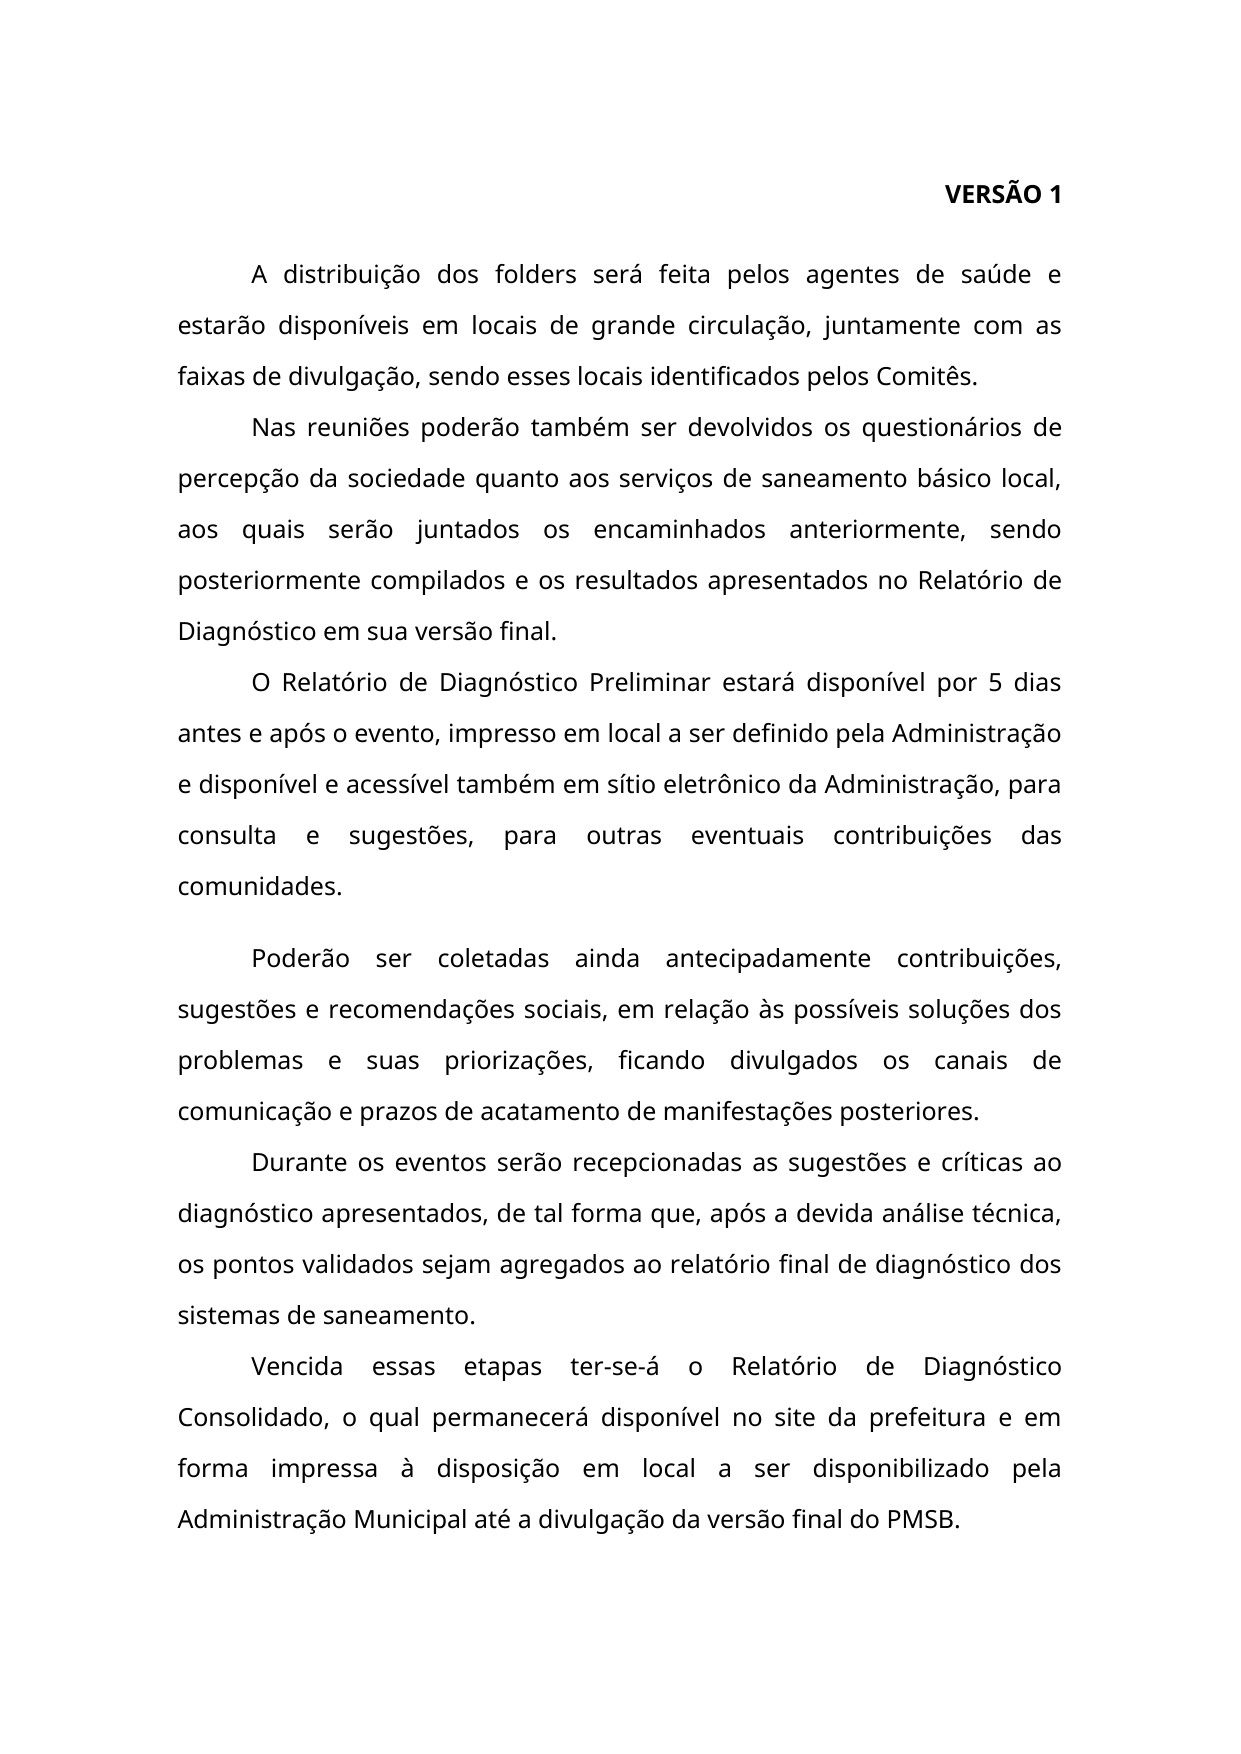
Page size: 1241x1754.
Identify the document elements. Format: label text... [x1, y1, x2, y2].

text Nas reuniões poderão também ser devolvidos os questionários de percepção da sociedade quanto aos serviços de saneamento básico local, aos quais serão juntados os encaminhados anteriormente, sendo posteriormente compilados e os resultados apresentados no Relatório de Diagnóstico em sua versão final. [177, 409, 1063, 648]
text Durante os eventos serão recepcionadas as sugestões e críticas ao diagnóstico apresentados, de tal forma que, após a devida análise técnica, os pontos validados sejam agregados ao relatório final de diagnóstico dos sistemas de saneamento. [177, 1145, 1063, 1332]
text O Relatório de Diagnóstico Preliminar estará disponível por 5 dias antes e após o evento, impresso em local a ser definido pela Administração e disponível e acessível também em sítio eletrônico da Administração, para consulta e sugestões, para outras eventuais contribuições das comunidades. [177, 664, 1063, 903]
text Poderão ser coletadas ainda antecipadamente contribuições, sugestões e recomendações sociais, em relação às possíveis soluções dos problemas e suas priorizações, ficando divulgados os canais de comunicação e prazos de acatamento de manifestações posteriores. [177, 941, 1063, 1128]
text A distribuição dos folders será feita pelos agentes de saúde e estarão disponíveis em locais de grande circulação, juntamente com as faixas de divulgação, sendo esses locais identificados pelos Comitês. [177, 256, 1063, 392]
text Vencida essas etapas ter-se-á o Relatório de Diagnóstico Consolidado, o qual permanecerá disponível no site da prefeitura e em forma impressa à disposição em local a ser disponibilizado pela Administração Municipal até a divulgação da versão final do PMSB. [177, 1349, 1063, 1536]
